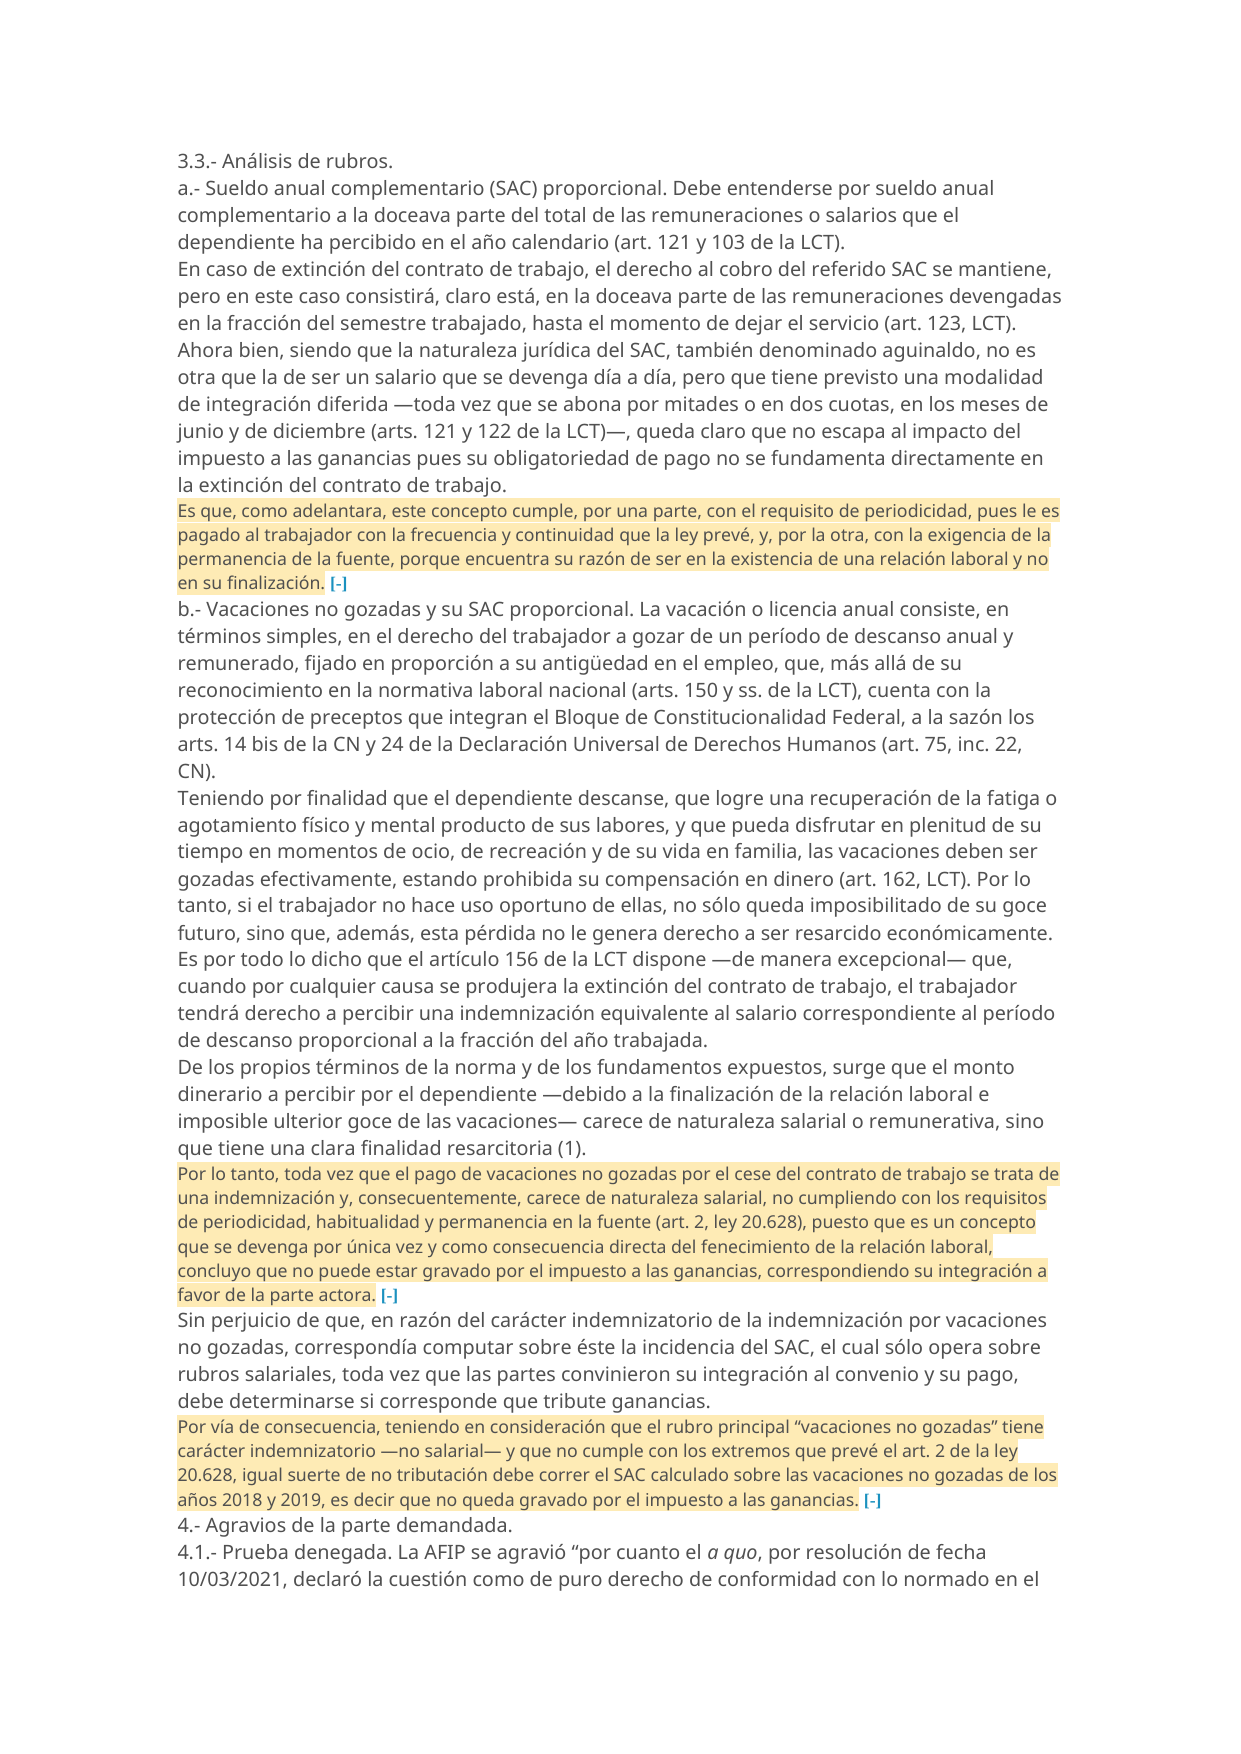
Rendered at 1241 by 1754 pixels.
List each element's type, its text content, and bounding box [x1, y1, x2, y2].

text Por vía de consecuencia, teniendo en consideración que el rubro principal “vacaciones no gozadas” tiene carácter indemnizatorio —no salarial— y que no cumple con los extremos que prevé el art. 2 de la ley 20.628, igual suerte de no tributación debe correr el SAC calculado sobre las vacaciones no gozadas de los años 2018 y 2019, es decir que no queda gravado por el impuesto a las ganancias. [-] [177, 1414, 1063, 1511]
text 3.3.- Análisis de rubros. [177, 148, 1063, 174]
text 4.- Agravios de la parte demandada. [177, 1511, 1063, 1538]
text Es que, como adelantara, este concepto cumple, por una parte, con el requisito de periodicidad, pues le es pagado al trabajador con la frecuencia y continuidad que la ley prevé, y, por la otra, con la exigencia de la permanencia de la fuente, porque encuentra su razón de ser en la existencia de una relación laboral y no en su finalización. [-] [177, 498, 1063, 595]
text Por lo tanto, toda vez que el pago de vacaciones no gozadas por el cese del contrato de trabajo se trata de una indemnización y, consecuentemente, carece de naturaleza salarial, no cumpliendo con los requisitos de periodicidad, habitualidad y permanencia en la fuente (art. 2, ley 20.628), puesto que es un concepto que se devenga por única vez y como consecuencia directa del fenecimiento de la relación laboral, concluyo que no puede estar gravado por el impuesto a las ganancias, correspondiendo su integración a favor de la parte actora. [-] [177, 1162, 1063, 1307]
text Es por todo lo dicho que el artículo 156 de la LCT dispone —de manera excepcional— que, cuando por cualquier causa se produjera la extinción del contrato de trabajo, el trabajador tendrá derecho a percibir una indemnización equivalente al salario correspondiente al período de descanso proporcional a la fracción del año trabajada. [177, 946, 1063, 1054]
text De los propios términos de la norma y de los fundamentos expuestos, surge que el monto dinerario a percibir por el dependiente —debido a la finalización de la relación laboral e imposible ulterior goce de las vacaciones— carece de naturaleza salarial o remunerativa, sino que tiene una clara finalidad resarcitoria (1). [177, 1054, 1063, 1162]
text Teniendo por finalidad que el dependiente descanse, que logre una recuperación de la fatiga o agotamiento físico y mental producto de sus labores, y que pueda disfrutar en plenitud de su tiempo en momentos de ocio, de recreación y de su vida en familia, las vacaciones deben ser gozadas efectivamente, estando prohibida su compensación en dinero (art. 162, LCT). Por lo tanto, si el trabajador no hace uso oportuno de ellas, no sólo queda imposibilitado de su goce futuro, sino que, además, esta pérdida no le genera derecho a ser resarcido económicamente. [177, 784, 1063, 946]
text En caso de extinción del contrato de trabajo, el derecho al cobro del referido SAC se mantiene, pero en este caso consistirá, claro está, en la doceava parte de las remuneraciones devengadas en la fracción del semestre trabajado, hasta el momento de dejar el servicio (art. 123, LCT). [177, 256, 1063, 336]
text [177, 1538, 1063, 1592]
text a.- Sueldo anual complementario (SAC) proporcional. Debe entenderse por sueldo anual complementario a la doceava parte del total de las remuneraciones o salarios que el dependiente ha percibido en el año calendario (art. 121 y 103 de la LCT). [177, 174, 1063, 256]
text Ahora bien, siendo que la naturaleza jurídica del SAC, también denominado aguinaldo, no es otra que la de ser un salario que se devenga día a día, pero que tiene previsto una modalidad de integración diferida —toda vez que se abona por mitades o en dos cuotas, en los meses de junio y de diciembre (arts. 121 y 122 de la LCT)—, queda claro que no escapa al impacto del impuesto a las ganancias pues su obligatoriedad de pago no se fundamenta directamente en la extinción del contrato de trabajo. [177, 336, 1063, 498]
text Sin perjuicio de que, en razón del carácter indemnizatorio de la indemnización por vacaciones no gozadas, correspondía computar sobre éste la incidencia del SAC, el cual sólo opera sobre rubros salariales, toda vez que las partes convinieron su integración al convenio y su pago, debe determinarse si corresponde que tribute ganancias. [177, 1307, 1063, 1414]
text b.- Vacaciones no gozadas y su SAC proporcional. La vacación o licencia anual consiste, en términos simples, en el derecho del trabajador a gozar de un período de descanso anual y remunerado, fijado en proporción a su antigüedad en el empleo, que, más allá de su reconocimiento en la normativa laboral nacional (arts. 150 y ss. de la LCT), cuenta con la protección de preceptos que integran el Bloque de Constitucionalidad Federal, a la sazón los arts. 14 bis de la CN y 24 de la Declaración Universal de Derechos Humanos (art. 75, inc. 22, CN). [177, 595, 1063, 784]
